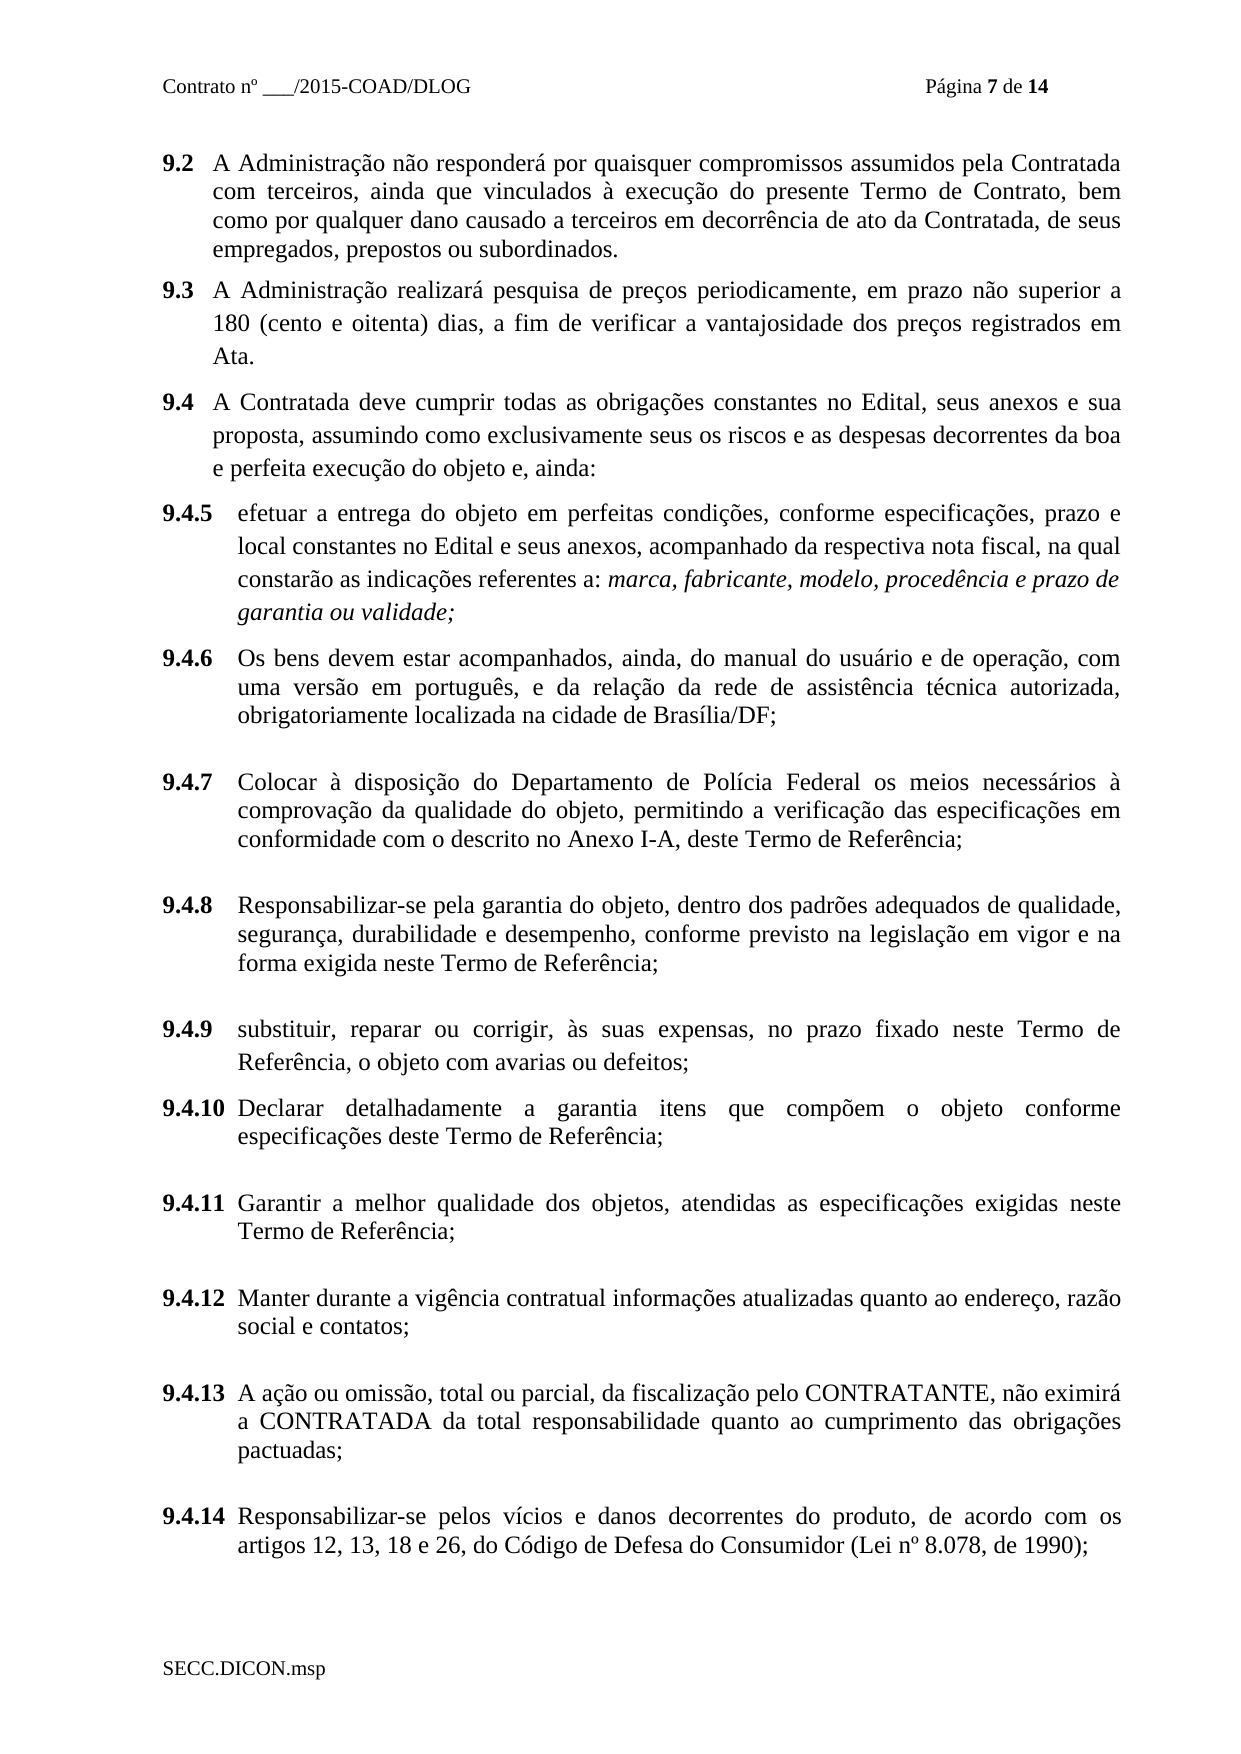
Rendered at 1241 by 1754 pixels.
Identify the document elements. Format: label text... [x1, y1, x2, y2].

list A ação ou omissão, total ou parcial, da fiscalização pelo CONTRATANTE, não eximirá a CONTRATADA da total responsabilidade quanto ao cumprimento das obrigações pactuadas; [162, 1378, 1122, 1464]
list A Administração não responderá por quaisquer compromissos assumidos pela Contratada com terceiros, ainda que vinculados à execução do presente Termo de Contrato, bem como por qualquer dano causado a terceiros em decorrência de ato da Contratada, de seus empregados, prepostos ou subordinados. [162, 148, 1122, 263]
list Colocar à disposição do Departamento de Polícia Federal os meios necessários à comprovação da qualidade do objeto, permitindo a verificação das especificações em conformidade com o descrito no Anexo I-A, deste Termo de Referência; [162, 767, 1122, 853]
list substituir, reparar ou corrigir, às suas expensas, no prazo fixado neste Termo de Referência, o objeto com avarias ou defeitos; [162, 1014, 1122, 1076]
list efetuar a entrega do objeto em perfeitas condições, conforme especificações, prazo e local constantes no Edital e seus anexos, acompanhado da respectiva nota fiscal, na qual constarão as indicações referentes a: marca, fabricante, modelo, procedência e prazo de garantia ou validade; [162, 498, 1122, 626]
list A Administração realizará pesquisa de preços periodicamente, em prazo não superior a 180 (cento e oitenta) dias, a fim de verificar a vantajosidade dos preços registrados em Ata. [162, 275, 1122, 370]
list A Contratada deve cumprir todas as obrigações constantes no Edital, seus anexos e sua proposta, assumindo como exclusivamente seus os riscos e as despesas decorrentes da boa e perfeita execução do objeto e, ainda: [162, 387, 1122, 482]
list Responsabilizar-se pela garantia do objeto, dentro dos padrões adequados de qualidade, segurança, durabilidade e desempenho, conforme previsto na legislação em vigor e na forma exigida neste Termo de Referência; [162, 890, 1122, 977]
list Declarar detalhadamente a garantia itens que compõem o objeto conforme especificações deste Termo de Referência; [162, 1093, 1122, 1150]
list Manter durante a vigência contratual informações atualizadas quanto ao endereço, razão social e contatos; [162, 1283, 1122, 1340]
list Garantir a melhor qualidade dos objetos, atendidas as especificações exigidas neste Termo de Referência; [162, 1188, 1122, 1245]
list Responsabilizar-se pelos vícios e danos decorrentes do produto, de acordo com os artigos 12, 13, 18 e 26, do Código de Defesa do Consumidor (Lei nº 8.078, de 1990); [162, 1501, 1122, 1559]
list Os bens devem estar acompanhados, ainda, do manual do usuário e de operação, com uma versão em português, e da relação da rede de assistência técnica autorizada, obrigatoriamente localizada na cidade de Brasília/DF; [162, 643, 1122, 729]
